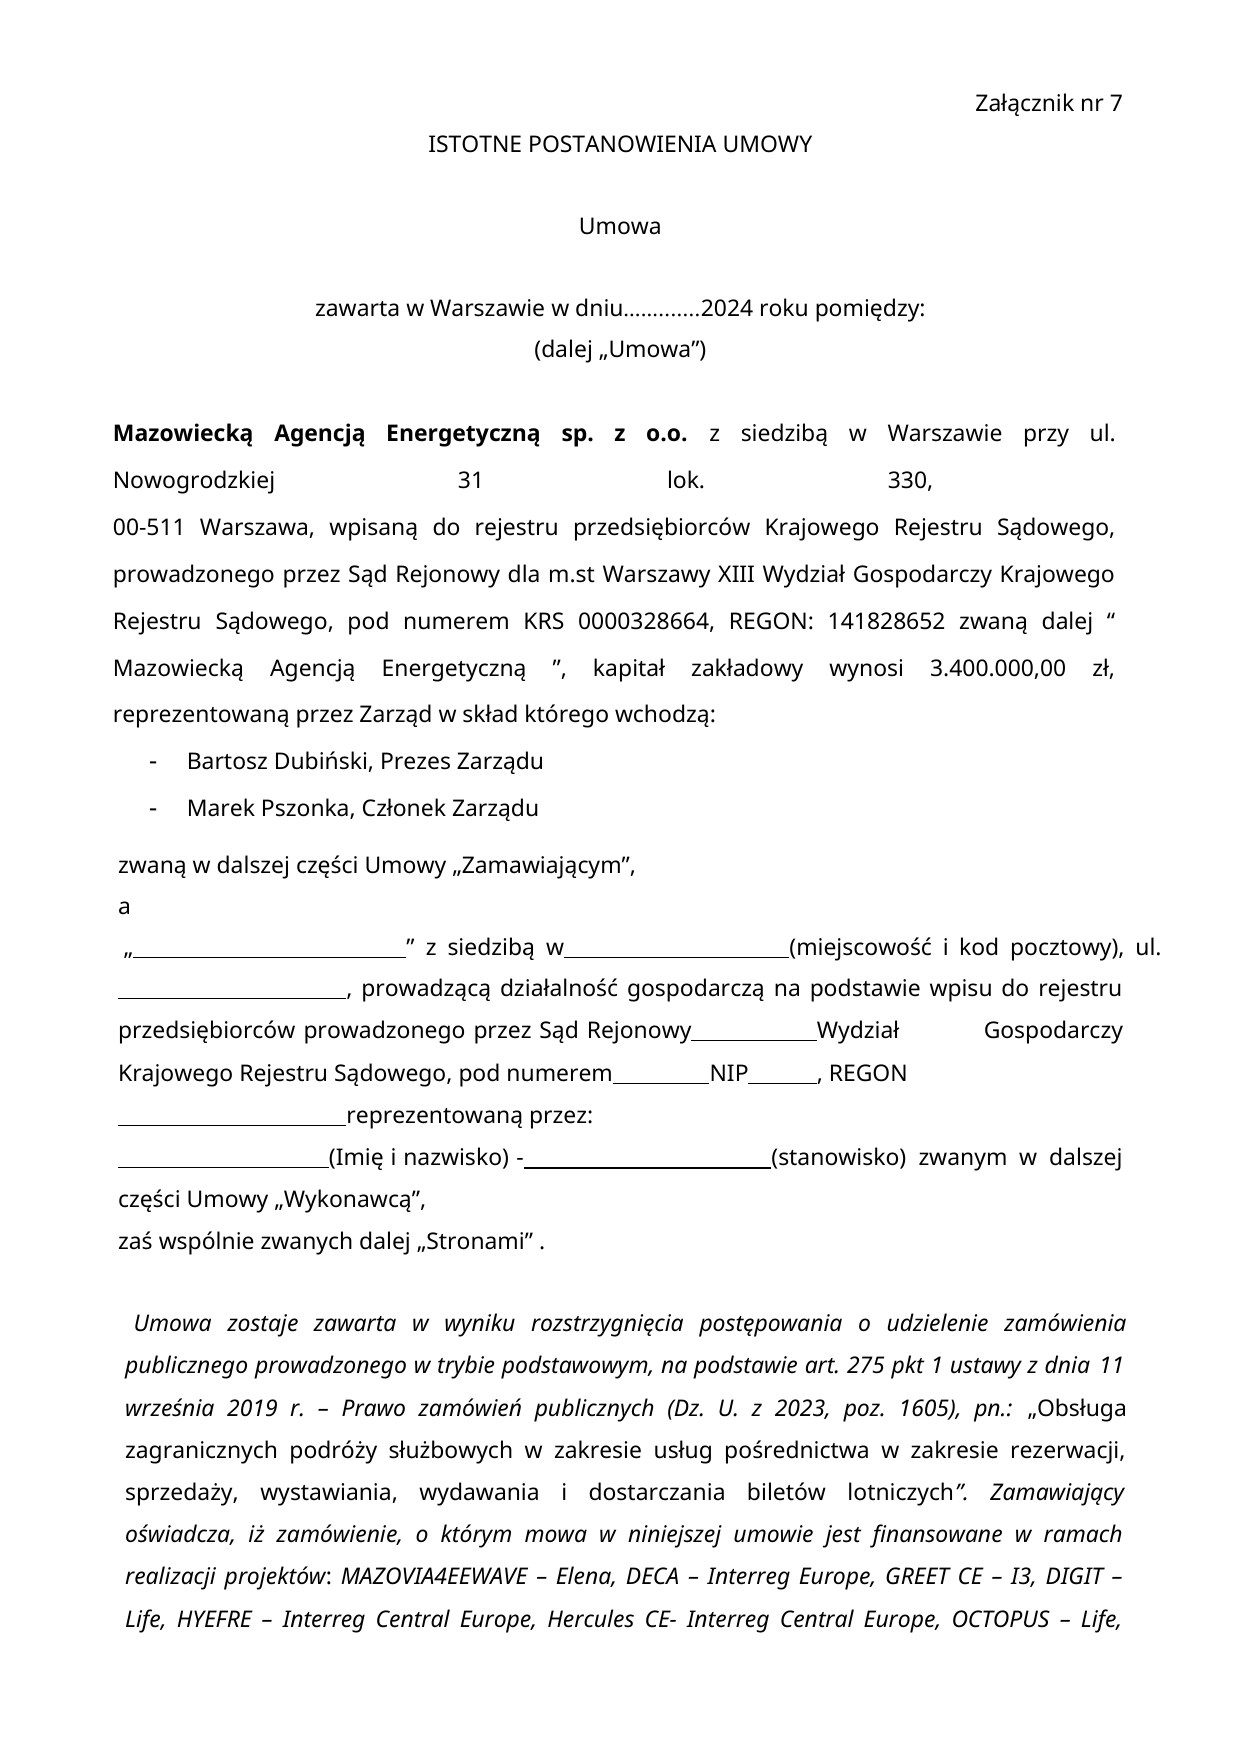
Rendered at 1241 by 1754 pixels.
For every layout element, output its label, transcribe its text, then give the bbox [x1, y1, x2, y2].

text zawarta w Warszawie w dniu 2024 roku pomiędzy: [98, 292, 1142, 323]
text (dalej „Umowa”) [124, 333, 1116, 364]
text ISTOTNE POSTANOWIENIA UMOWY [124, 128, 1116, 159]
text zwaną w dalszej części Umowy „Zamawiającym”, [118, 849, 1165, 880]
text zaś wspólnie zwanych dalej „Stronami” . [118, 1225, 1165, 1256]
list Bartosz Dubiński, Prezes Zarządu [149, 745, 1165, 776]
list Marek Pszonka, Członek Zarządu [149, 792, 1165, 823]
text Umowa [124, 209, 1116, 241]
text „ ” z siedzibą w (miejscowość i kod pocztowy), ul. [123, 931, 1165, 962]
text Załącznik nr 7 [98, 87, 1123, 118]
text (Imię i nazwisko) - (stanowisko) zwanym w dalszej części Umowy „Wykonawcą”, [118, 1141, 1122, 1214]
text a [118, 890, 1165, 921]
text , prowadzącą działalność gospodarczą na podstawie wpisu do rejestru przedsiębiorców prowadzonego przez Sąd Rejonowy Wydział Gospodarczy Krajowego Rejestru Sądowego, pod numerem NIP , REGON reprezentowaną przez: [118, 972, 1123, 1130]
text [118, 1307, 1127, 1634]
text Mazowiecką Agencją Energetyczną sp. z o.o. z siedzibą w Warszawie przy ul. Nowogrodzkiej 31 lok. 330, 00-511 Warszawa, wpisaną do rejestru przedsiębiorców Krajowego Rejestru Sądowego, prowadzonego przez Sąd Rejonowy dla m.st Warszawy XIII Wydział Gospodarczy Krajowego Rejestru Sądowego, pod numerem KRS 0000328664, REGON: 141828652 zwaną dalej “ Mazowiecką Agencją Energetyczną ”, kapitał zakładowy wynosi 3.400.000,00 zł, reprezentowaną przez Zarząd w skład którego wchodzą: [113, 417, 1116, 729]
